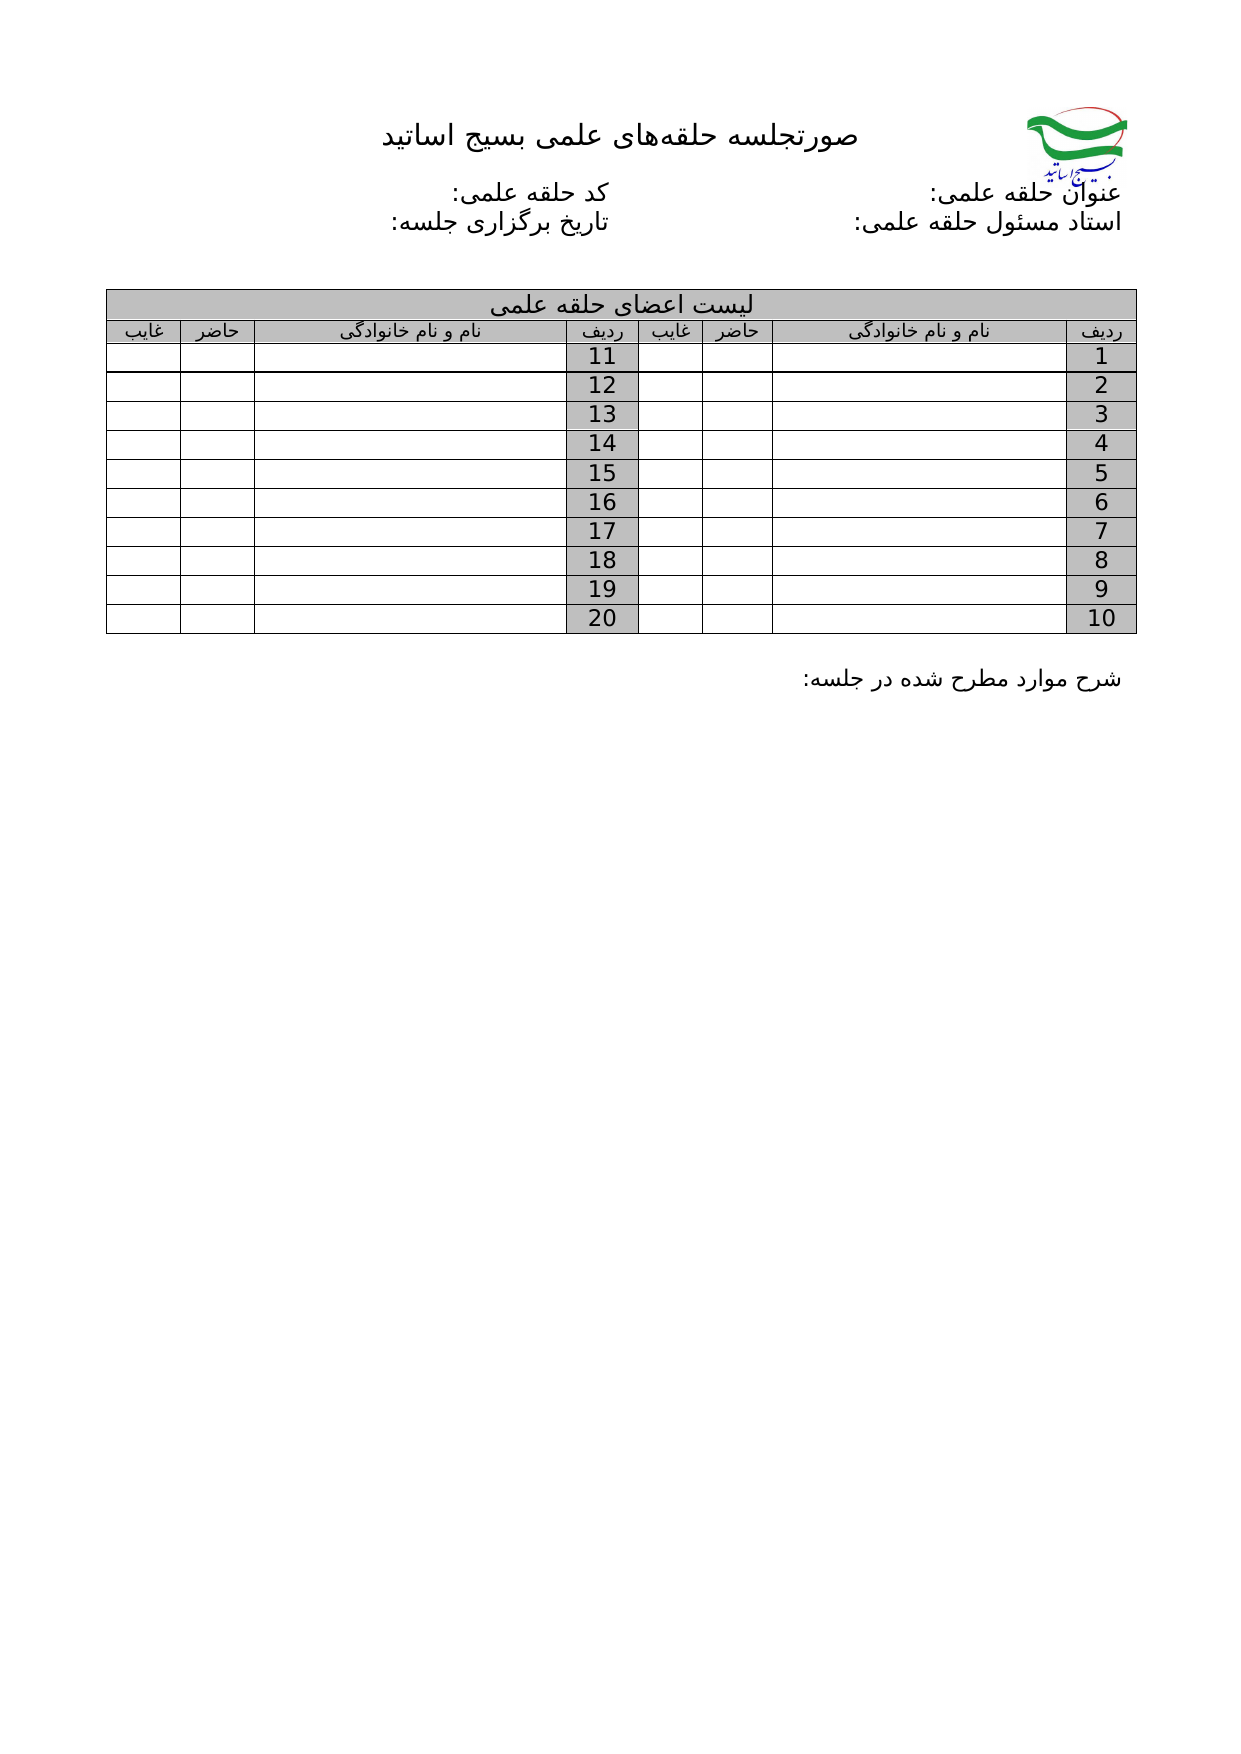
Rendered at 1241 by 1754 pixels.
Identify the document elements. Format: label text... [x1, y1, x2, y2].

table_cell [703, 518, 772, 546]
table_cell نام و نام خانوادگی [255, 321, 566, 342]
table_cell [773, 460, 1066, 488]
table_header کد حلقه علمی: [107, 178, 620, 207]
table_cell 13 [567, 402, 638, 429]
picture [1027, 107, 1128, 178]
table_cell [639, 373, 702, 401]
table_cell [255, 518, 566, 546]
table_cell 3 [1067, 402, 1136, 429]
table_cell [703, 373, 772, 401]
table_cell [639, 489, 702, 517]
table_cell [773, 518, 1066, 546]
table_cell [773, 605, 1066, 633]
table_cell [255, 576, 566, 604]
table_cell [773, 576, 1066, 604]
table_cell [639, 576, 702, 604]
table_cell حاضر [703, 321, 772, 342]
table_cell [181, 576, 254, 604]
table_cell [703, 547, 772, 575]
table_cell استاد مسئول حلقه علمی: [620, 207, 1133, 236]
table_cell [181, 605, 254, 633]
table_cell [639, 460, 702, 488]
table_cell [639, 431, 702, 459]
table_cell تاریخ برگزاری جلسه: [107, 207, 620, 236]
table_cell غایب [639, 321, 702, 342]
table_cell 19 [567, 576, 638, 604]
table_cell [639, 344, 702, 371]
table_cell [181, 489, 254, 517]
table_cell ردیف [567, 321, 638, 342]
table_cell 9 [1067, 576, 1136, 604]
table_cell [773, 431, 1066, 459]
table_cell 11 [567, 344, 638, 371]
table_cell [255, 547, 566, 575]
table_cell 15 [567, 460, 638, 488]
table_cell 14 [567, 431, 638, 459]
table_cell [181, 402, 254, 429]
table_cell [255, 489, 566, 517]
table_cell 2 [1067, 373, 1136, 401]
table_cell 18 [567, 547, 638, 575]
table_cell [703, 605, 772, 633]
table_cell [255, 431, 566, 459]
table_cell 17 [567, 518, 638, 546]
table_cell [107, 402, 180, 429]
table_cell [181, 431, 254, 459]
table_cell 4 [1067, 431, 1136, 459]
table_cell [773, 373, 1066, 401]
table_cell [703, 460, 772, 488]
table_header عنوان حلقه علمی: [620, 178, 1133, 207]
table_cell [107, 431, 180, 459]
table_cell [255, 373, 566, 401]
table_cell نام و نام خانوادگی [773, 321, 1066, 342]
table_cell [773, 402, 1066, 429]
table_cell 8 [1067, 547, 1136, 575]
table_cell [639, 605, 702, 633]
table_cell 20 [567, 605, 638, 633]
table_cell حاضر [181, 321, 254, 342]
table_cell [703, 489, 772, 517]
table_cell [181, 344, 254, 371]
table_cell [255, 344, 566, 371]
table_cell [703, 344, 772, 371]
table_cell [255, 402, 566, 429]
table_cell [703, 431, 772, 459]
table_cell [639, 518, 702, 546]
table_cell [107, 518, 180, 546]
table_cell 16 [567, 489, 638, 517]
table_cell 5 [1067, 460, 1136, 488]
table_cell 12 [567, 373, 638, 401]
table_cell [703, 576, 772, 604]
table_cell غایب [107, 321, 180, 342]
table_cell [639, 547, 702, 575]
table_cell [181, 460, 254, 488]
table_cell 1 [1067, 344, 1136, 371]
table_cell [255, 605, 566, 633]
table_header لیست اعضای حلقه علمی [107, 290, 1136, 319]
table_cell [181, 547, 254, 575]
table_cell [107, 576, 180, 604]
table_cell [703, 402, 772, 429]
table_cell [107, 605, 180, 633]
table_cell [255, 460, 566, 488]
table_cell [107, 344, 180, 371]
table_cell [773, 489, 1066, 517]
table_cell ردیف [1067, 321, 1136, 342]
table_cell [181, 518, 254, 546]
table_cell [107, 460, 180, 488]
table_cell [107, 373, 180, 401]
table_cell [107, 489, 180, 517]
table_cell [181, 373, 254, 401]
text صورتجلسه حلقه‌های علمی بسیج اساتید [118, 118, 1122, 152]
text شرح موارد مطرح شده در جلسه: [118, 634, 1122, 691]
table_cell [773, 547, 1066, 575]
table_cell 10 [1067, 605, 1136, 633]
table_cell 6 [1067, 489, 1136, 517]
table_cell [639, 402, 702, 429]
table_cell 7 [1067, 518, 1136, 546]
table_cell [773, 344, 1066, 371]
table_cell [107, 547, 180, 575]
